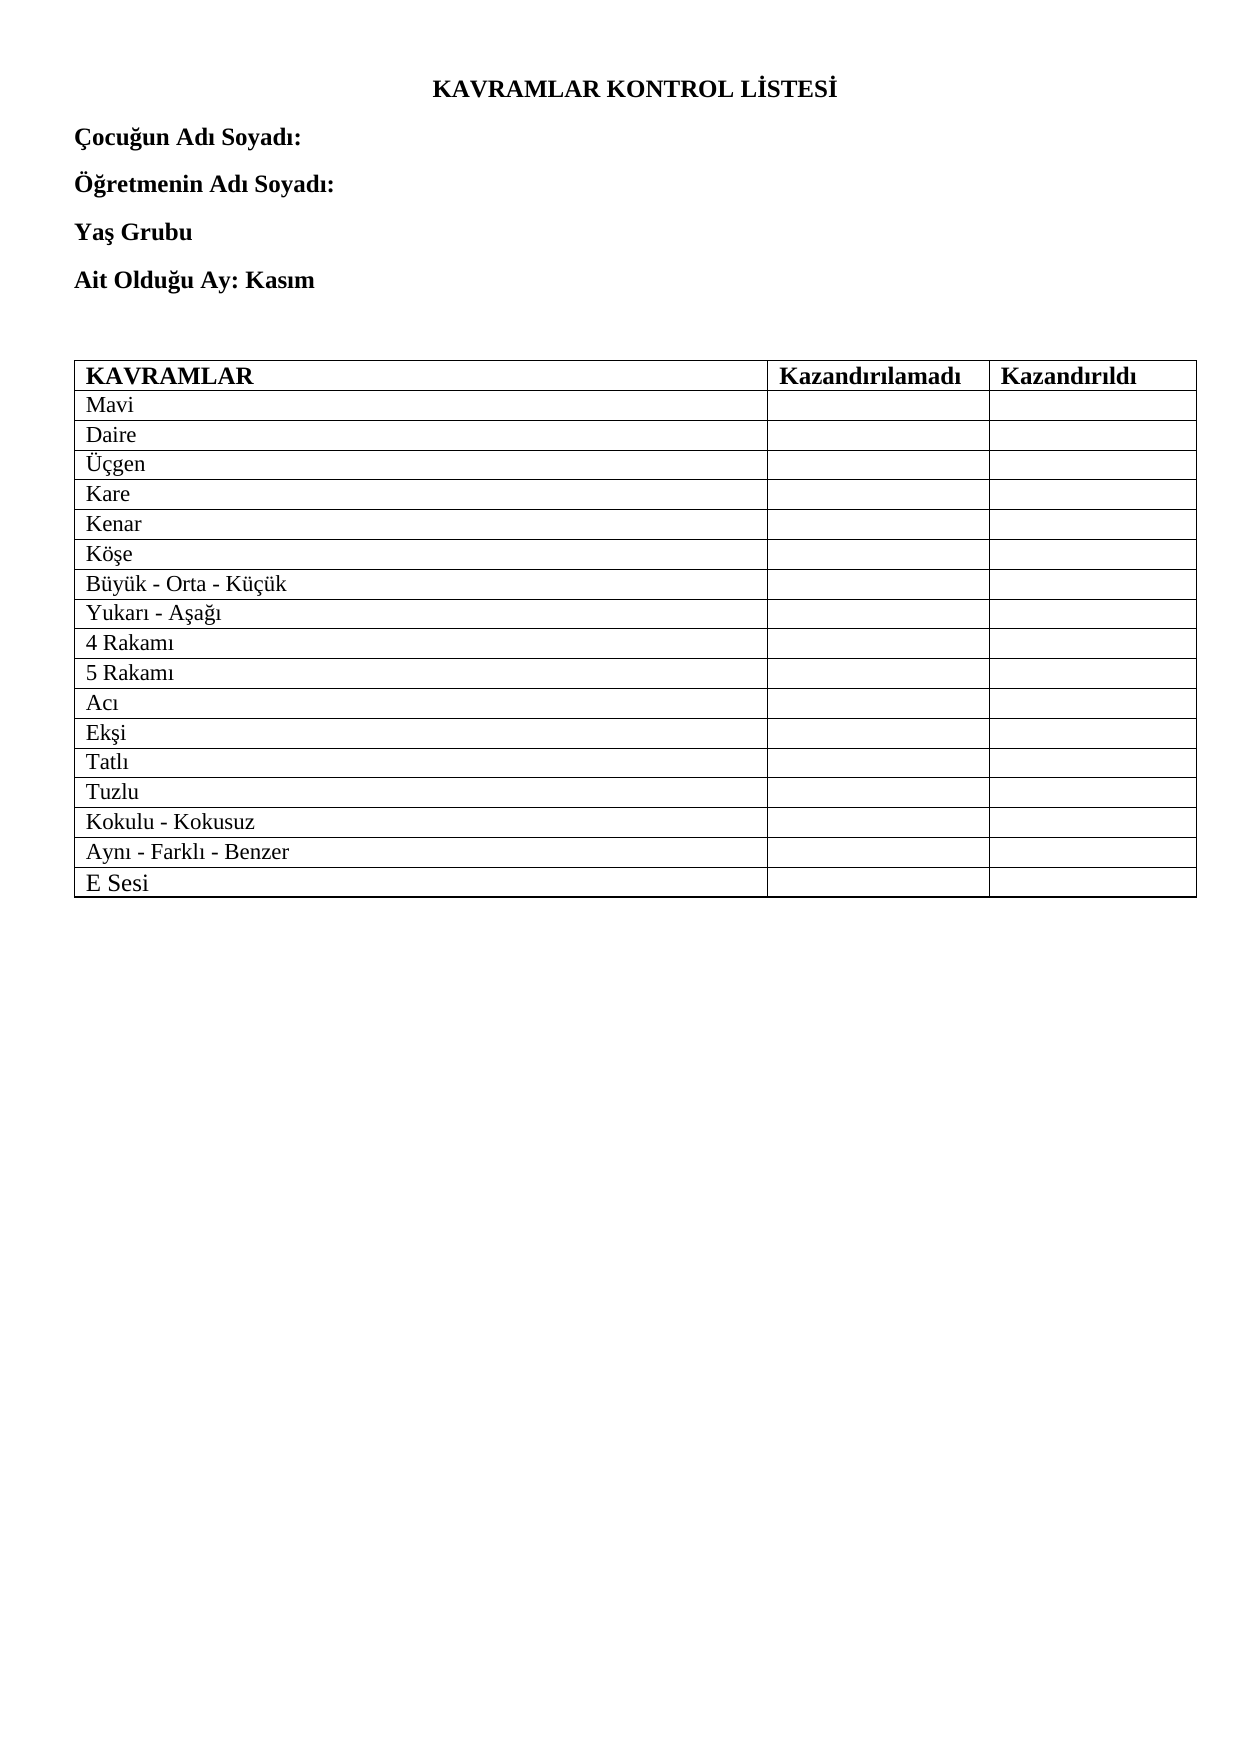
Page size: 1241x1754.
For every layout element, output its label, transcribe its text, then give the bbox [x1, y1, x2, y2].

table_cell Aynı - Farklı - Benzer [75, 838, 767, 867]
table_cell [768, 719, 989, 747]
table_cell [990, 719, 1196, 747]
table_cell Köşe [75, 540, 767, 569]
table_cell [768, 629, 989, 658]
text Öğretmenin Adı Soyadı: [74, 169, 1196, 198]
table_cell [990, 451, 1196, 479]
table_cell 4 Rakamı [75, 629, 767, 658]
table_cell Yukarı - Aşağı [75, 600, 767, 628]
table_cell [768, 391, 989, 420]
text Ait Olduğu Ay: Kasım [74, 265, 1196, 293]
table_cell [990, 480, 1196, 509]
table_cell [768, 451, 989, 479]
text Yaş Grubu [74, 217, 1196, 246]
table_header Kazandırıldı [990, 361, 1196, 390]
table_cell [990, 391, 1196, 420]
text KAVRAMLAR KONTROL LİSTESİ [74, 74, 1196, 103]
table_cell Kokulu - Kokusuz [75, 808, 767, 837]
table_cell [990, 570, 1196, 598]
table_cell [768, 421, 989, 449]
table_cell [990, 689, 1196, 718]
table_cell [990, 600, 1196, 628]
table_cell [768, 480, 989, 509]
table_cell Daire [75, 421, 767, 449]
table_cell [990, 510, 1196, 539]
table_cell [768, 868, 989, 896]
table_cell Üçgen [75, 451, 767, 479]
table_cell [768, 659, 989, 688]
table_cell [990, 808, 1196, 837]
table_cell [768, 778, 989, 807]
table_cell Ekşi [75, 719, 767, 747]
table_cell [990, 778, 1196, 807]
table_cell 5 Rakamı [75, 659, 767, 688]
table_cell Tuzlu [75, 778, 767, 807]
table_cell [990, 838, 1196, 867]
table_cell [768, 510, 989, 539]
table_cell [768, 808, 989, 837]
table_cell [768, 570, 989, 598]
table_cell [768, 600, 989, 628]
table_cell Kenar [75, 510, 767, 539]
table_cell [990, 659, 1196, 688]
table_cell [768, 540, 989, 569]
table_cell [768, 838, 989, 867]
table_cell E Sesi [75, 868, 767, 896]
table_cell [990, 868, 1196, 896]
table_cell [990, 749, 1196, 777]
table_cell Büyük - Orta - Küçük [75, 570, 767, 598]
table_cell Tatlı [75, 749, 767, 777]
table_cell [990, 540, 1196, 569]
table_cell [990, 629, 1196, 658]
text Çocuğun Adı Soyadı: [74, 122, 1196, 150]
table_cell Acı [75, 689, 767, 718]
table_header KAVRAMLAR [75, 361, 767, 390]
table_header Kazandırılamadı [768, 361, 989, 390]
table_cell [768, 689, 989, 718]
table_cell Mavi [75, 391, 767, 420]
table_cell [768, 749, 989, 777]
table_cell [990, 421, 1196, 449]
table_cell Kare [75, 480, 767, 509]
